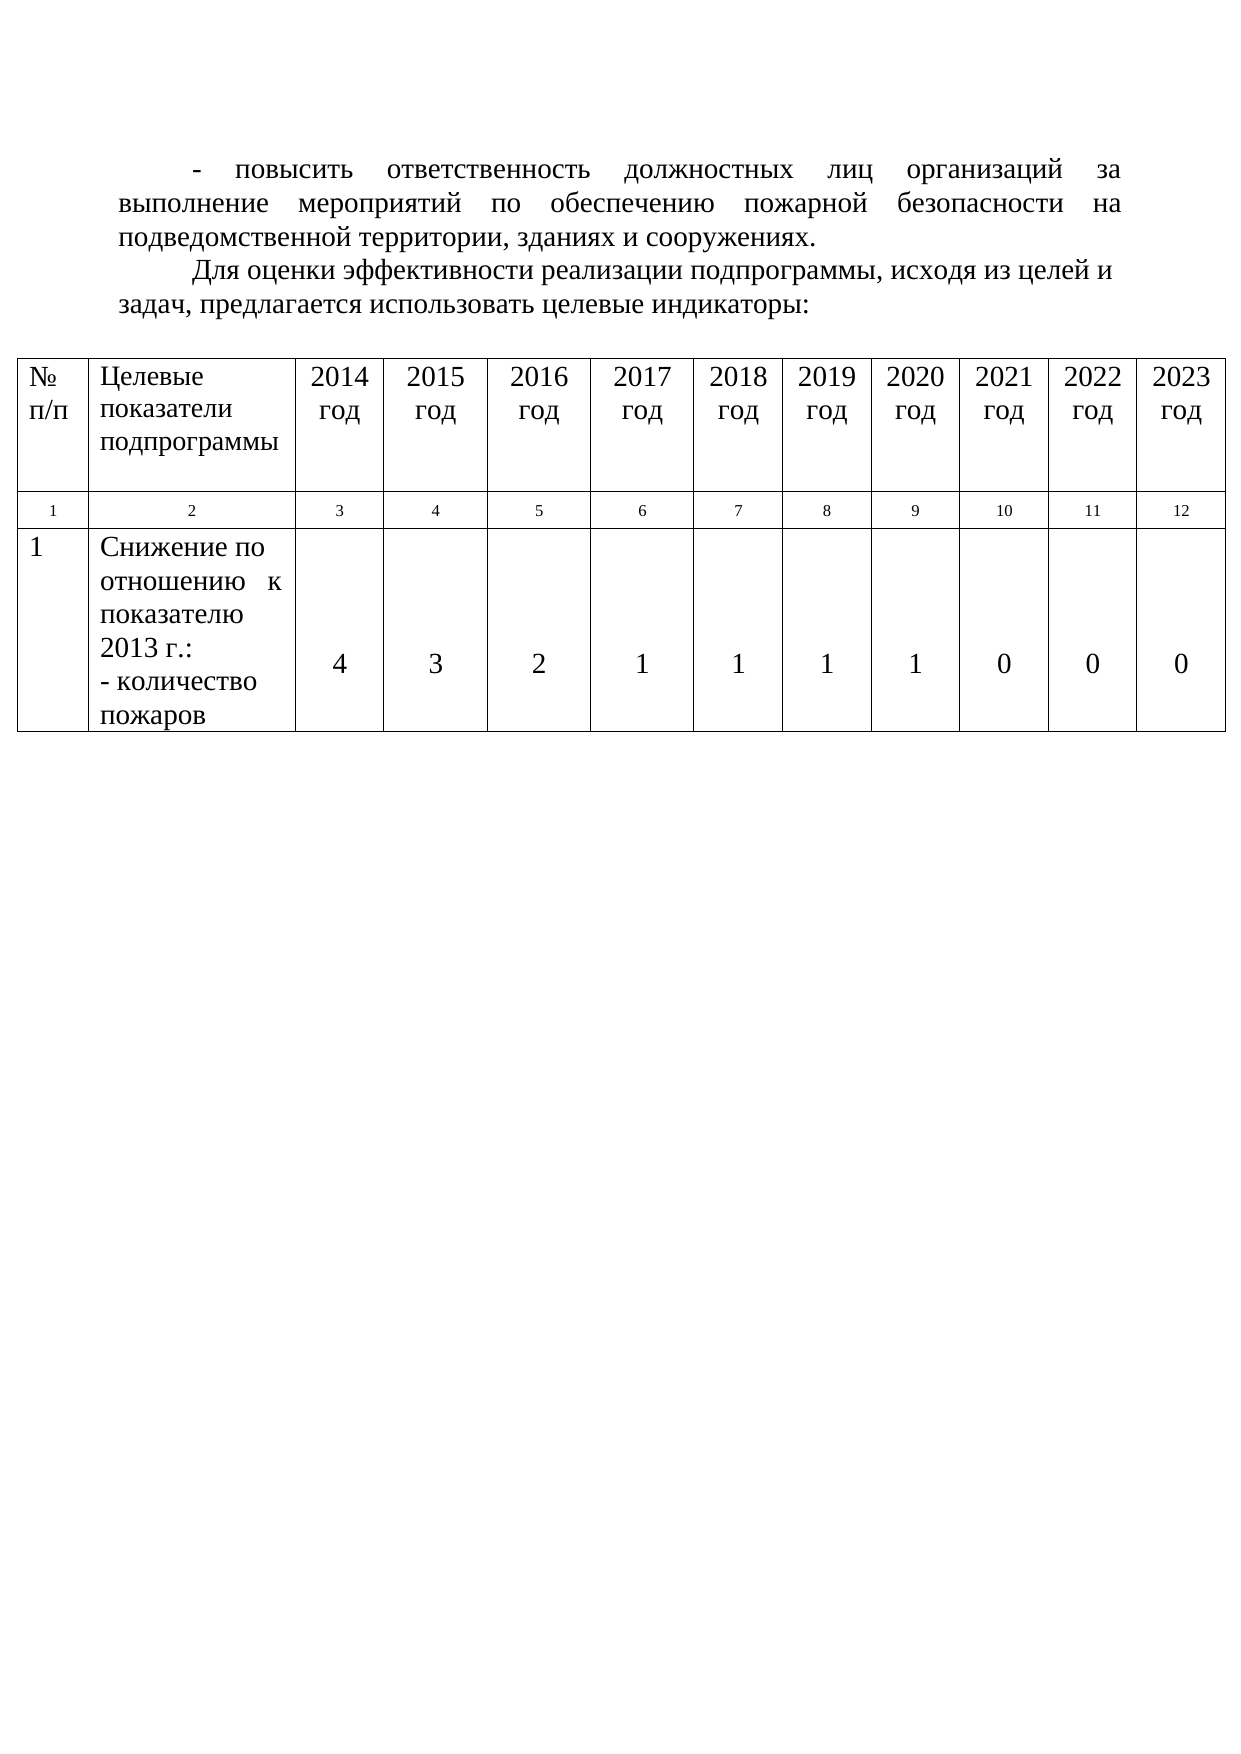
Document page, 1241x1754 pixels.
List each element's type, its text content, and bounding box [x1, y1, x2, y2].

table_cell 6 [591, 492, 693, 528]
text - повысить ответственность должностных лиц организаций за выполнение мероприятий по обеспечению пожарной безопасности на подведомственной территории, зданиях и сооружениях. [118, 152, 1122, 252]
table_cell 11 [1049, 492, 1136, 528]
table_header 2023 год [1137, 359, 1225, 491]
table_cell 2 [488, 529, 590, 731]
table_header 2022 год [1049, 359, 1136, 491]
table_cell 3 [296, 492, 383, 528]
table_cell 8 [783, 492, 871, 528]
table_header 2017 год [591, 359, 693, 491]
table_cell 12 [1137, 492, 1225, 528]
table_header 2014 год [296, 359, 383, 491]
table_cell 1 [783, 529, 871, 731]
table_cell 0 [1049, 529, 1136, 731]
table_cell 2 [89, 492, 295, 528]
table_header 2015 год [384, 359, 487, 491]
table_header 2021 год [960, 359, 1048, 491]
table_cell 4 [296, 529, 383, 731]
table_cell 1 [591, 529, 693, 731]
table_header 2016 год [488, 359, 590, 491]
table_header 2019 год [783, 359, 871, 491]
table_cell Снижение по отношению _к показателю 2013 г.: - количество пожаров [89, 529, 295, 731]
table_header № п/п [18, 359, 88, 491]
table_header Целевые показатели подпрограммы [89, 359, 295, 491]
table_cell 4 [384, 492, 487, 528]
table_cell 1 [872, 529, 959, 731]
table_cell 1 [18, 529, 88, 731]
table_cell 0 [1137, 529, 1225, 731]
table_cell 5 [488, 492, 590, 528]
table_cell 7 [694, 492, 782, 528]
text Для оценки эффективности реализации подпрограммы, исходя из целей и задач, предлагается использовать целевые индикаторы: [118, 252, 1122, 319]
table_cell 10 [960, 492, 1048, 528]
table_cell 9 [872, 492, 959, 528]
table_header 2020 год [872, 359, 959, 491]
table_cell 1 [18, 492, 88, 528]
table_header 2018 год [694, 359, 782, 491]
table_cell 0 [960, 529, 1048, 731]
table_cell 3 [384, 529, 487, 731]
table_cell 1 [694, 529, 782, 731]
